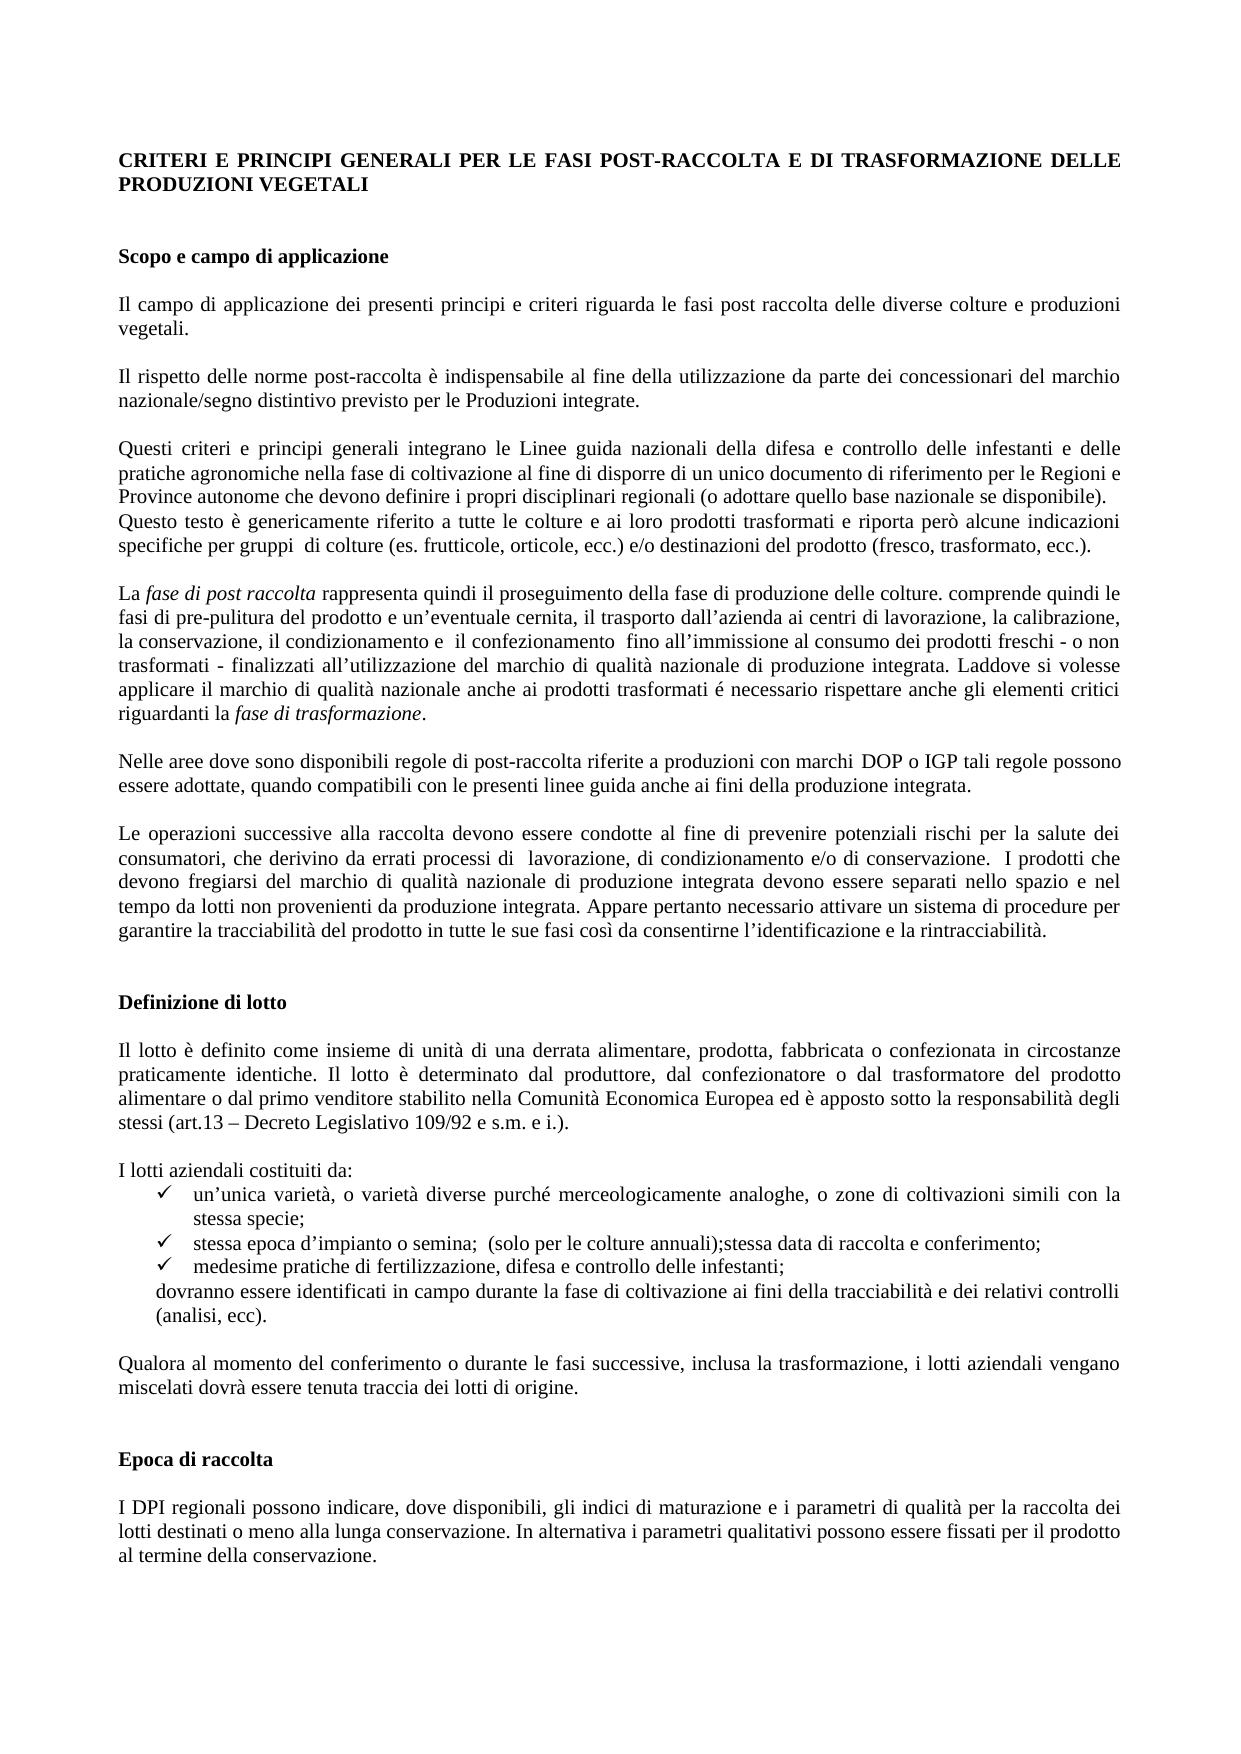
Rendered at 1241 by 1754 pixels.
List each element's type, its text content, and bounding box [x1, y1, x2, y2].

text Il lotto è definito come insieme di unità di una derrata alimentare, prodotta, fabbricata o confezionata in circostanze praticamente identiche. Il lotto è determinato dal produttore, dal confezionatore o dal trasformatore del prodotto alimentare o dal primo venditore stabilito nella Comunità Economica Europea ed è apposto sotto la responsabilità degli stessi (art.13 – Decreto Legislativo 109/92 e s.m. e i.). [118, 1038, 1122, 1134]
text Il rispetto delle norme post-raccolta è indispensabile al fine della utilizzazione da parte dei concessionari del marchio nazionale/segno distintivo previsto per le Produzioni integrate. [118, 364, 1122, 412]
text Scopo e campo di applicazione [118, 244, 1122, 268]
text Qualora al momento del conferimento o durante le fasi successive, inclusa la trasformazione, i lotti aziendali vengano miscelati dovrà essere tenuta traccia dei lotti di origine. [118, 1351, 1122, 1399]
text dovranno essere identificati in campo durante la fase di coltivazione ai fini della tracciabilità e dei relativi controlli (analisi, ecc). [156, 1278, 1122, 1327]
text Nelle aree dove sono disponibili regole di post-raccolta riferite a produzioni con marchi DOP o IGP tali regole possono essere adottate, quando compatibili con le presenti linee guida anche ai fini della produzione integrata. [118, 749, 1122, 797]
text CRITERI E PRINCIPI GENERALI PER LE FASI POST-RACCOLTA E DI TRASFORMAZIONE DELLE PRODUZIONI VEGETALI [118, 148, 1122, 196]
text I lotti aziendali costituiti da: [118, 1158, 1122, 1182]
text La fase di post raccolta rappresenta quindi il proseguimento della fase di produzione delle colture. comprende quindi le fasi di pre-pulitura del prodotto e un’eventuale cernita, il trasporto dall’azienda ai centri di lavorazione, la calibrazione, la conservazione, il condizionamento e il confezionamento fino all’immissione al consumo dei prodotti freschi - o non trasformati - finalizzati all’utilizzazione del marchio di qualità nazionale di produzione integrata. Laddove si volesse applicare il marchio di qualità nazionale anche ai prodotti trasformati é necessario rispettare anche gli elementi critici riguardanti la fase di trasformazione. [118, 581, 1122, 725]
text Epoca di raccolta [118, 1447, 1122, 1471]
list stessa epoca d’impianto o semina; (solo per le colture annuali);stessa data di raccolta e conferimento; [156, 1230, 1122, 1254]
text Il campo di applicazione dei presenti principi e criteri riguarda le fasi post raccolta delle diverse colture e produzioni vegetali. [118, 292, 1122, 340]
list un’unica varietà, o varietà diverse purché merceologicamente analoghe, o zone di coltivazioni simili con la stessa specie; [156, 1182, 1122, 1230]
text Le operazioni successive alla raccolta devono essere condotte al fine di prevenire potenziali rischi per la salute dei consumatori, che derivino da errati processi di lavorazione, di condizionamento e/o di conservazione. I prodotti che devono fregiarsi del marchio di qualità nazionale di produzione integrata devono essere separati nello spazio e nel tempo da lotti non provenienti da produzione integrata. Appare pertanto necessario attivare un sistema di procedure per garantire la tracciabilità del prodotto in tutte le sue fasi così da consentirne l’identificazione e la rintracciabilità. [118, 821, 1122, 942]
list medesime pratiche di fertilizzazione, difesa e controllo delle infestanti; [156, 1254, 1122, 1278]
text Questi criteri e principi generali integrano le Linee guida nazionali della difesa e controllo delle infestanti e delle pratiche agronomiche nella fase di coltivazione al fine di disporre di un unico documento di riferimento per le Regioni e Province autonome che devono definire i propri disciplinari regionali (o adottare quello base nazionale se disponibile). [118, 436, 1122, 508]
text Questo testo è genericamente riferito a tutte le colture e ai loro prodotti trasformati e riporta però alcune indicazioni specifiche per gruppi di colture (es. frutticole, orticole, ecc.) e/o destinazioni del prodotto (fresco, trasformato, ecc.). [118, 508, 1122, 557]
text I DPI regionali possono indicare, dove disponibili, gli indici di maturazione e i parametri di qualità per la raccolta dei lotti destinati o meno alla lunga conservazione. In alternativa i parametri qualitativi possono essere fissati per il prodotto al termine della conservazione. [118, 1495, 1122, 1567]
text Definizione di lotto [118, 990, 1122, 1014]
